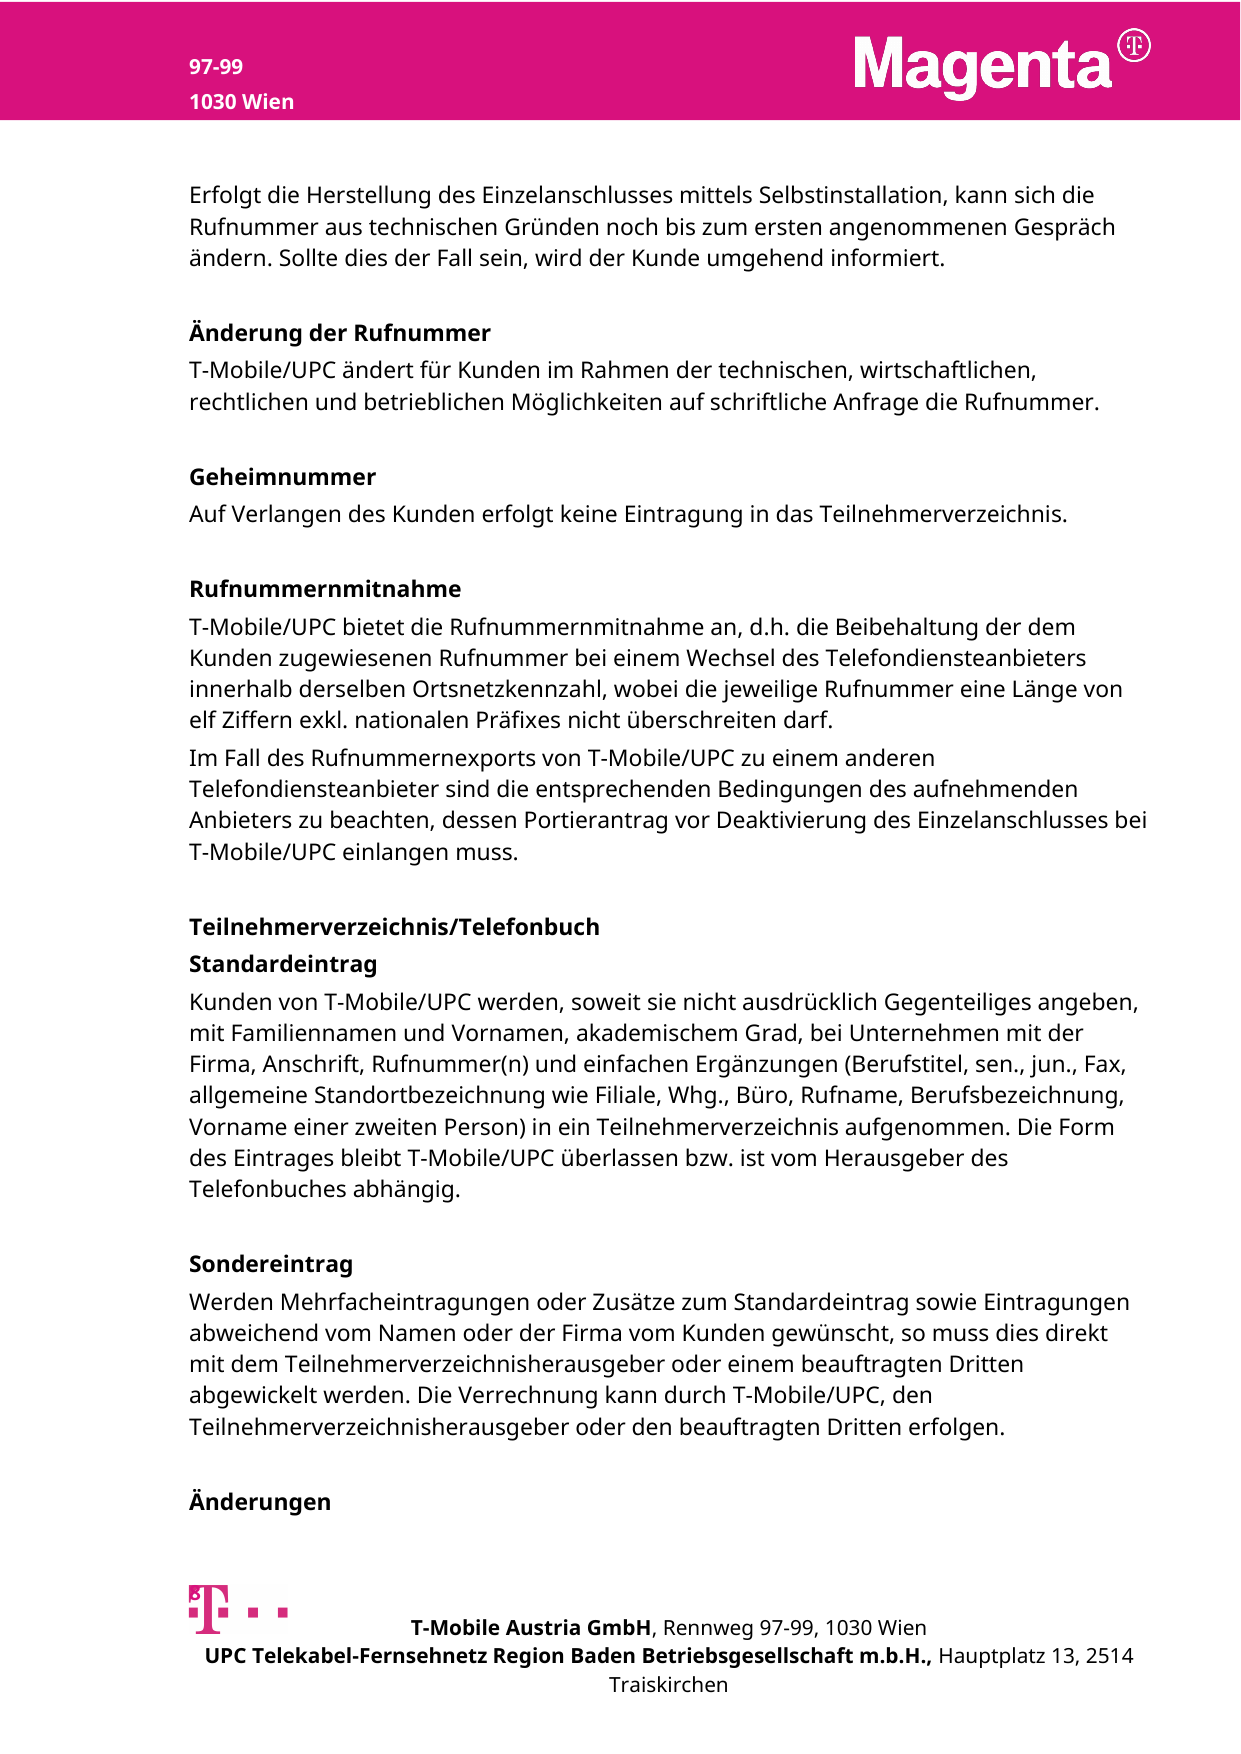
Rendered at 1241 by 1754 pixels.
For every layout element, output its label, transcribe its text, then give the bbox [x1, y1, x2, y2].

text T-Mobile/UPC ändert für Kunden im Rahmen der technischen, wirtschaftlichen, rechtlichen und betrieblichen Möglichkeiten auf schriftliche Anfrage die Rufnummer. [189, 354, 1149, 417]
picture [855, 28, 1151, 101]
text Sondereintrag [189, 1248, 1149, 1279]
text Standardeintrag [189, 948, 1149, 979]
text Rufnummernmitnahme [189, 573, 1149, 604]
text Teilnehmerverzeichnis/Telefonbuch [189, 911, 1149, 942]
text Erfolgt die Herstellung des Einzelanschlusses mittels Selbstinstallation, kann sich die Rufnummer aus technischen Gründen noch bis zum ersten angenommenen Gespräch ändern. Sollte dies der Fall sein, wird der Kunde umgehend informiert. [189, 179, 1149, 273]
text Änderung der Rufnummer [189, 317, 1149, 348]
text Kunden von T-Mobile/UPC werden, soweit sie nicht ausdrücklich Gegenteiliges angeben, mit Familiennamen und Vornamen, akademischem Grad, bei Unternehmen mit der Firma, Anschrift, Rufnummer(n) und einfachen Ergänzungen (Berufstitel, sen., jun., Fax, allgemeine Standortbezeichnung wie Filiale, Whg., Büro, Rufname, Berufsbezeichnung, Vorname einer zweiten Person) in ein Teilnehmerverzeichnis aufgenommen. Die Form des Eintrages bleibt T-Mobile/UPC überlassen bzw. ist vom Herausgeber des Telefonbuches abhängig. [189, 986, 1149, 1204]
text T-Mobile/UPC bietet die Rufnummernmitnahme an, d.h. die Beibehaltung der dem Kunden zugewiesenen Rufnummer bei einem Wechsel des Telefondiensteanbieters innerhalb derselben Ortsnetzkennzahl, wobei die jeweilige Rufnummer eine Länge von elf Ziffern exkl. nationalen Präfixes nicht überschreiten darf. [189, 611, 1149, 736]
picture [188, 1584, 288, 1634]
text Änderungen [189, 1486, 1149, 1517]
text Geheimnummer [189, 461, 1149, 492]
text Im Fall des Rufnummernexports von T-Mobile/UPC zu einem anderen Telefondiensteanbieter sind die entsprechenden Bedingungen des aufnehmenden Anbieters zu beachten, dessen Portierantrag vor Deaktivierung des Einzelanschlusses bei T-Mobile/UPC einlangen muss. [189, 742, 1149, 867]
text Werden Mehrfacheintragungen oder Zusätze zum Standardeintrag sowie Eintragungen abweichend vom Namen oder der Firma vom Kunden gewünscht, so muss dies direkt mit dem Teilnehmerverzeichnisherausgeber oder einem beauftragten Dritten abgewickelt werden. Die Verrechnung kann durch T-Mobile/UPC, den Teilnehmerverzeichnisherausgeber oder den beauftragten Dritten erfolgen. [189, 1286, 1149, 1442]
text Auf Verlangen des Kunden erfolgt keine Eintragung in das Teilnehmerverzeichnis. [189, 498, 1149, 529]
